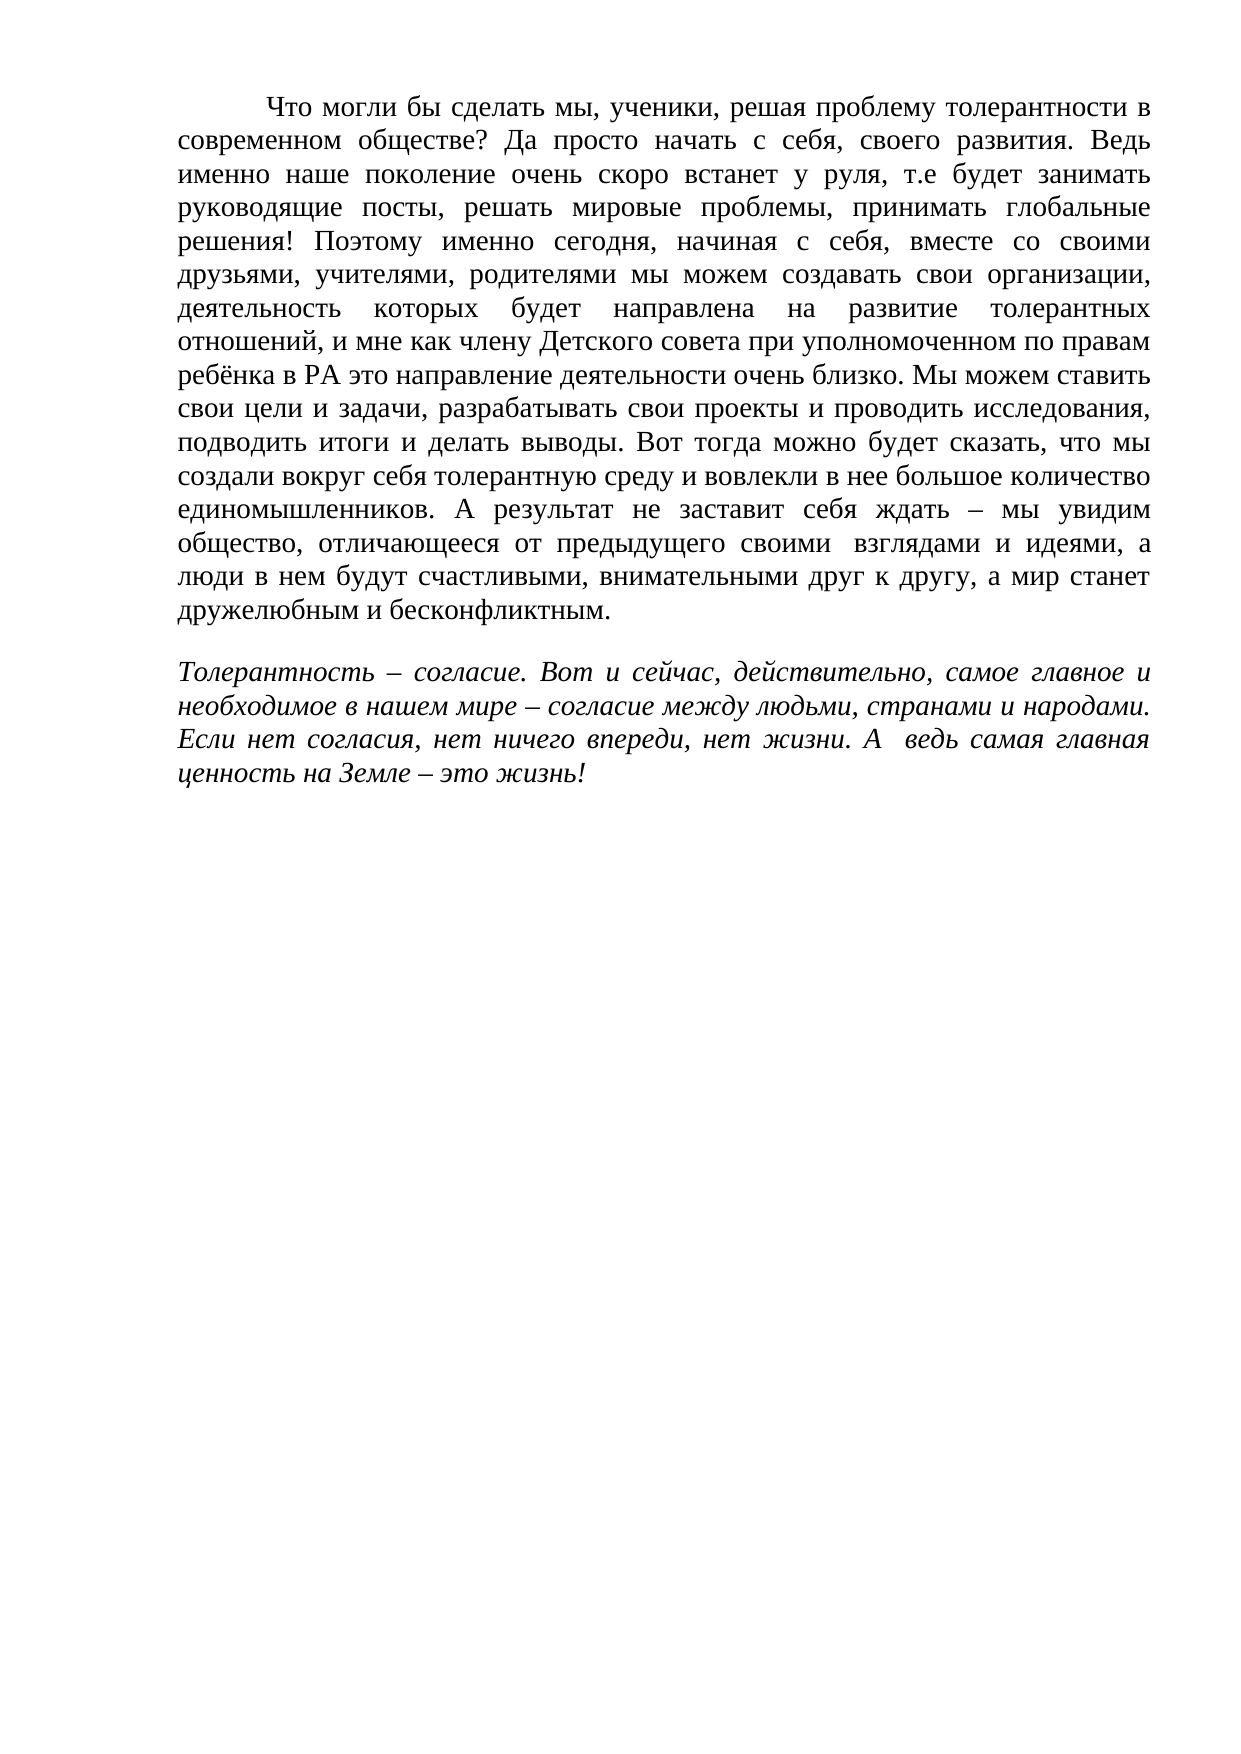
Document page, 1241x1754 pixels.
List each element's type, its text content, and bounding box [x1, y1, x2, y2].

text Толерантность – согласие. Вот и сейчас, действительно, самое главное и необходимое в нашем мире – согласие между людьми, странами и народами. Если нет согласия, нет ничего впереди, нет жизни. А ведь самая главная ценность на Земле – это жизнь! [177, 654, 1152, 788]
text Что могли бы сделать мы, ученики, решая проблему толерантности в современном обществе? Да просто начать с себя, своего развития. Ведь именно наше поколение очень скоро встанет у руля, т.е будет занимать руководящие посты, решать мировые проблемы, принимать глобальные решения! Поэтому именно сегодня, начиная с себя, вместе со своими друзьями, учителями, родителями мы можем создавать свои организации, деятельность которых будет направлена на развитие толерантных отношений, и мне как члену Детского совета при уполномоченном по правам ребёнка в РА это направление деятельности очень близко. Мы можем ставить свои цели и задачи, разрабатывать свои проекты и проводить исследования, подводить итоги и делать выводы. Вот тогда можно будет сказать, что мы создали вокруг себя толерантную среду и вовлекли в нее большое количество единомышленников. А результат не заставит себя ждать – мы увидим общество, отличающееся от предыдущего своими взглядами и идеями, а люди в нем будут счастливыми, внимательными друг к другу, а мир станет дружелюбным и бесконфликтным. [177, 89, 1152, 625]
